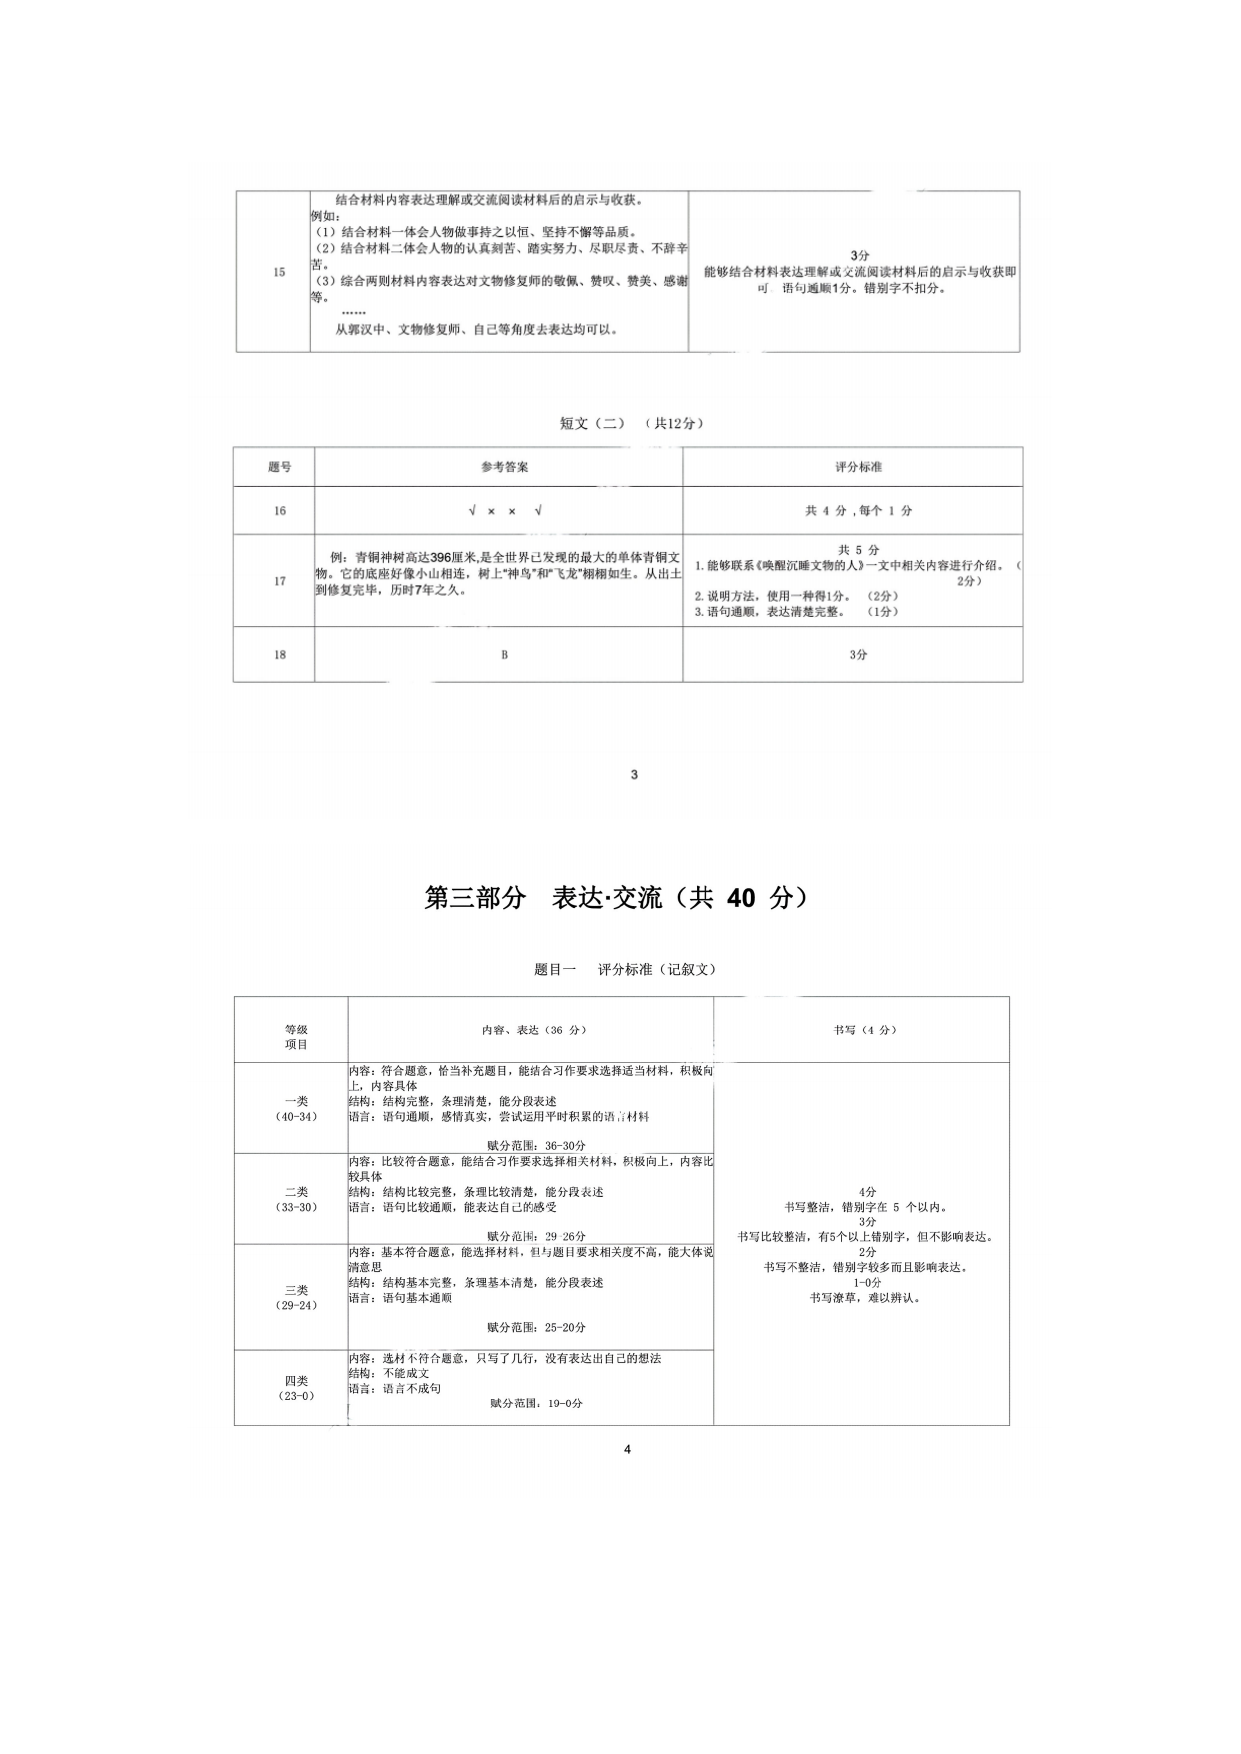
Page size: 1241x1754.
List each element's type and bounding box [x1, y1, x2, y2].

picture [187, 162, 1053, 819]
picture [187, 844, 1052, 1498]
